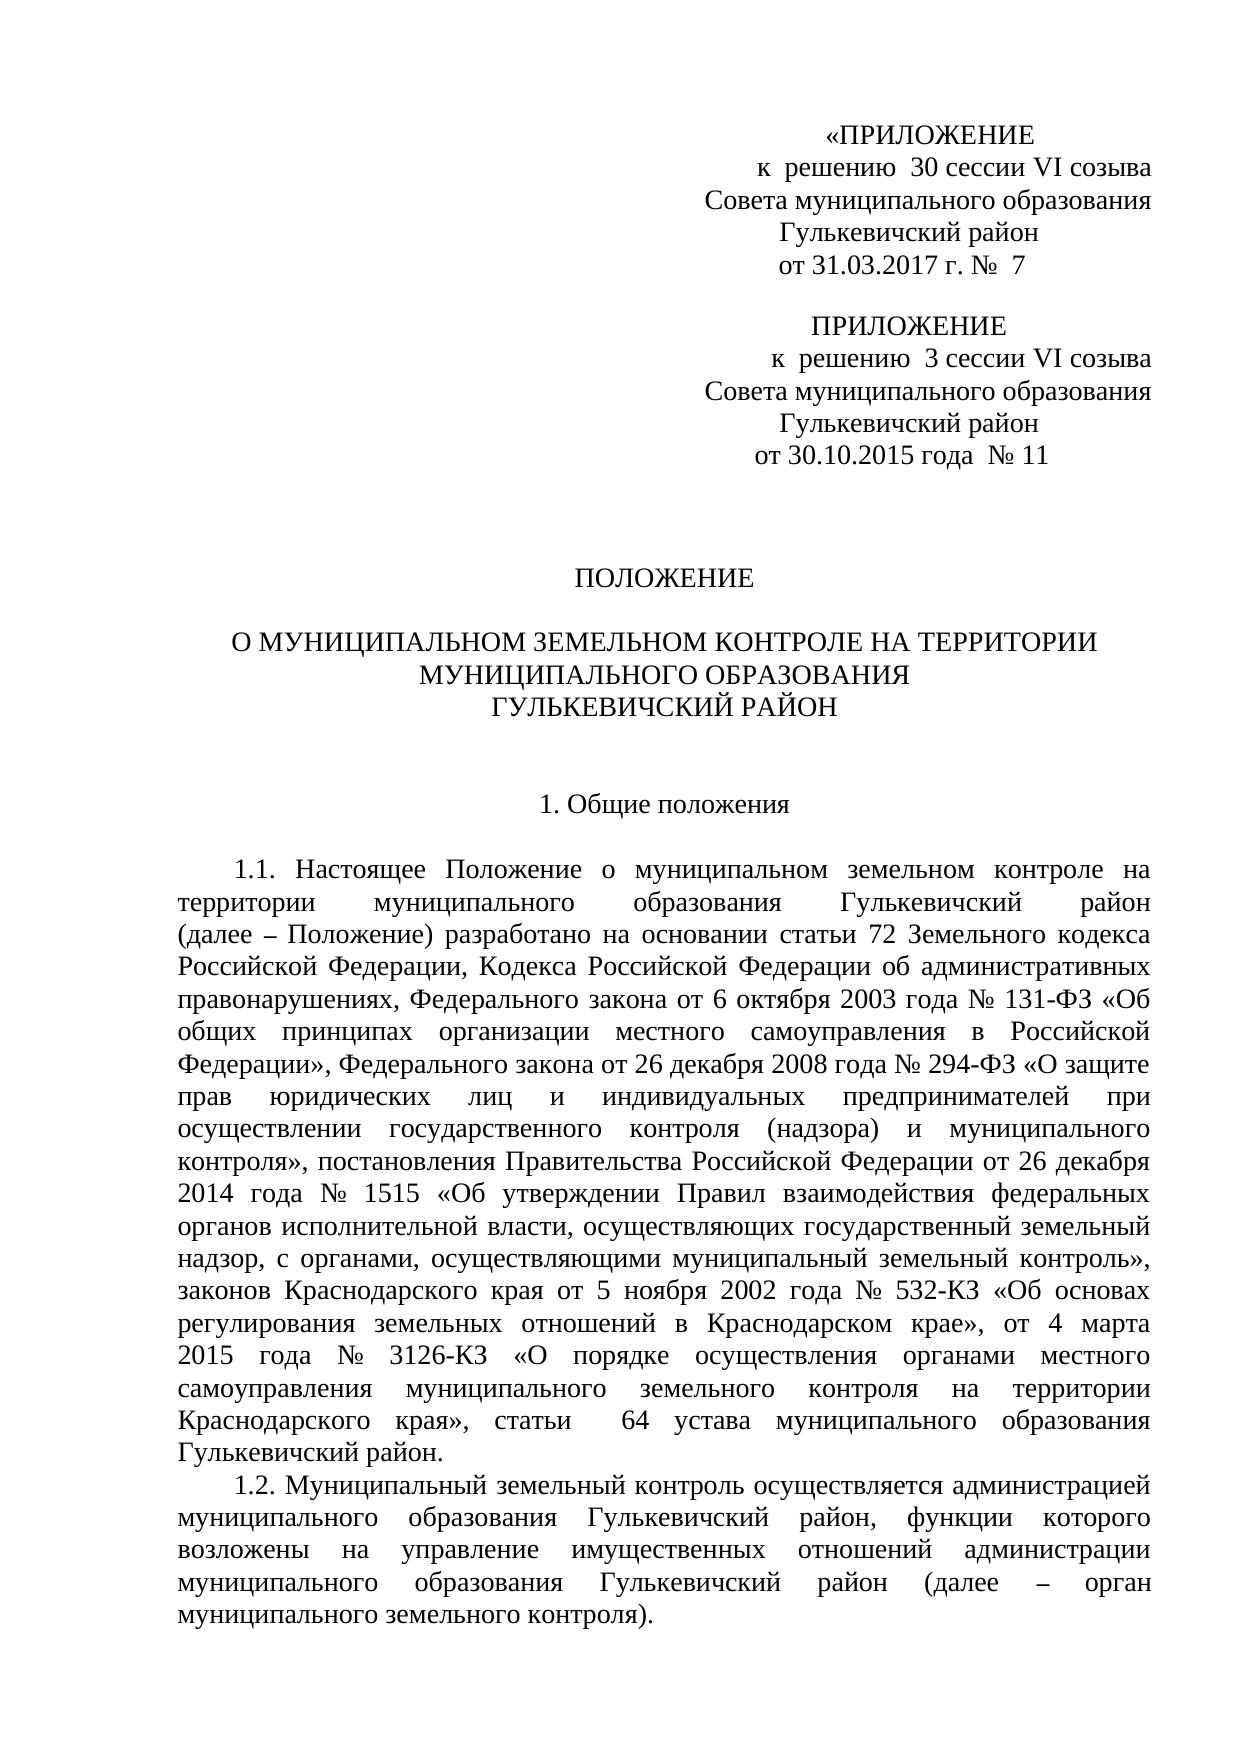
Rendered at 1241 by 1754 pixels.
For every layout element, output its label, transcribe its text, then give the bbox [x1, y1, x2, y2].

text ПРИЛОЖЕНИЕ [177, 309, 1152, 341]
text от 31.03.2017 г. № 7 [177, 248, 1152, 280]
text Совета муниципального образования [177, 183, 1152, 215]
text ГУЛЬКЕВИЧСКИЙ РАЙОН [177, 690, 1152, 723]
text МУНИЦИПАЛЬНОГО ОБРАЗОВАНИЯ [177, 658, 1152, 690]
text 1.2. Муниципальный земельный контроль осуществляется администрацией муниципального образования Гулькевичский район, функции которого возложены на управление имущественных отношений администрации муниципального образования Гулькевичский район (далее – орган муниципального земельного контроля). [177, 1468, 1152, 1630]
text О МУНИЦИПАЛЬНОМ ЗЕМЕЛЬНОМ КОНТРОЛЕ НА ТЕРРИТОРИИ [177, 626, 1152, 658]
text Гулькевичский район [177, 406, 1152, 438]
text Гулькевичский район [177, 215, 1152, 248]
text «ПРИЛОЖЕНИЕ [177, 118, 1152, 151]
text ПОЛОЖЕНИЕ [177, 561, 1152, 593]
text к решению 30 сессии VI созыва [177, 151, 1152, 183]
text 1.1. Настоящее Положение о муниципальном земельном контроле на территории муниципального образования Гулькевичский район (далее – Положение) разработано на основании статьи 72 Земельного кодекса Российской Федерации, Кодекса Российской Федерации об административных правонарушениях, Федерального закона от 6 октября 2003 года № 131-ФЗ «Об общих принципах организации местного самоуправления в Российской Федерации», Федерального закона от 26 декабря 2008 года № 294-ФЗ «О защите прав юридических лиц и индивидуальных предпринимателей при осуществлении государственного контроля (надзора) и муниципального контроля», постановления Правительства Российской Федерации от 26 декабря 2014 года № 1515 «Об утверждении Правил взаимодействия федеральных органов исполнительной власти, осуществляющих государственный земельный надзор, с органами, осуществляющими муниципальный земельный контроль», законов Краснодарского края от 5 ноября 2002 года № 532-КЗ «Об основах регулирования земельных отношений в Краснодарском крае», от 4 марта 2015 года № 3126-КЗ «О порядке осуществления органами местного самоуправления муниципального земельного контроля на территории Краснодарского края», статьи 64 устава муниципального образования Гулькевичский район. [177, 852, 1152, 1468]
text от 30.10.2015 года № 11 [177, 438, 1152, 471]
text Совета муниципального образования [177, 374, 1152, 406]
text 1. Общие положения [177, 787, 1152, 820]
text к решению 3 сессии VI созыва [177, 341, 1152, 374]
